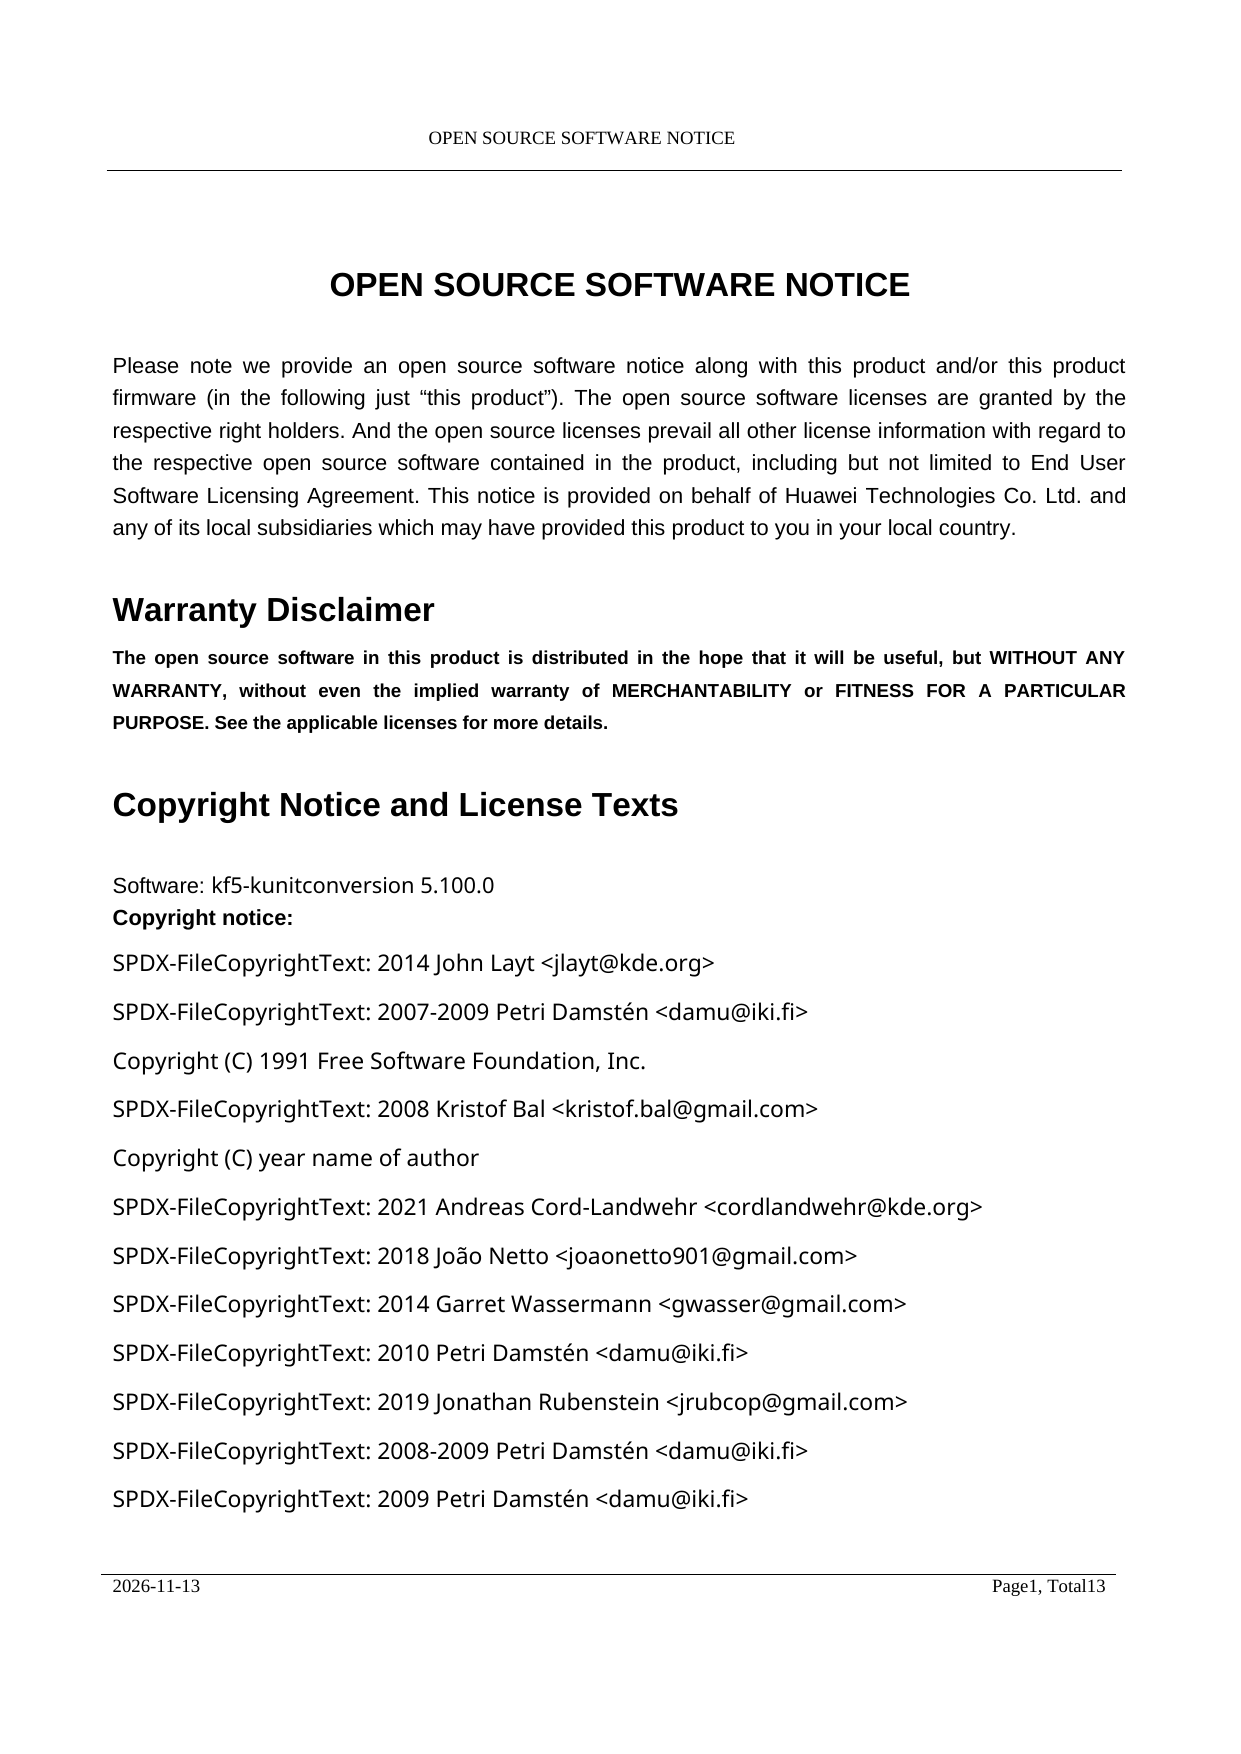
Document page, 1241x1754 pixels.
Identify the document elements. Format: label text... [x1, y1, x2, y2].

text Software: kf5-kunitconversion 5.100.0 [112, 869, 1128, 901]
text OPEN SOURCE SOFTWARE NOTICE [112, 251, 1128, 316]
text Copyright notice: [112, 901, 1128, 934]
text Please note we provide an open source software notice along with this product and/or this product firmware (in the following just “this product”). The open source software licenses are granted by the respective right holders. And the open source licenses prevail all other license information with regard to the respective open source software contained in the product, including but not limited to End User Software Licensing Agreement. This notice is provided on behalf of Huawei Technologies Co. Ltd. and any of its local subsidiaries which may have provided this product to you in your local country. [112, 349, 1128, 544]
text The open source software in this product is distributed in the hope that it will be useful, but WITHOUT ANY WARRANTY, without even the implied warranty of MERCHANTABILITY or FITNESS FOR A PARTICULAR PURPOSE. See the applicable licenses for more details. [112, 641, 1128, 739]
text Copyright Notice and License Texts [112, 771, 1128, 836]
text Warranty Disclaimer [112, 576, 1128, 641]
text SPDX-FileCopyrightText: 2014 John Layt <jlayt@kde.org> SPDX-FileCopyrightText: 2007-2009 Petri Damstén <damu@iki.fi> Copyright (C) 1991 Free Software Foundation, Inc. SPDX-FileCopyrightText: 2008 Kristof Bal <kristof.bal@gmail.com> Copyright (C) year name of author SPDX-FileCopyrightText: 2021 Andreas Cord-Landwehr <cordlandwehr@kde.org> SPDX-FileCopyrightText: 2018 João Netto <joaonetto901@gmail.com> SPDX-FileCopyrightText: 2014 Garret Wassermann <gwasser@gmail.com> SPDX-FileCopyrightText: 2010 Petri Damstén <damu@iki.fi> SPDX-FileCopyrightText: 2019 Jonathan Rubenstein <jrubcop@gmail.com> SPDX-FileCopyrightText: 2008-2009 Petri Damstén <damu@iki.fi> SPDX-FileCopyrightText: 2009 Petri Damstén <damu@iki.fi> [112, 947, 1128, 1564]
